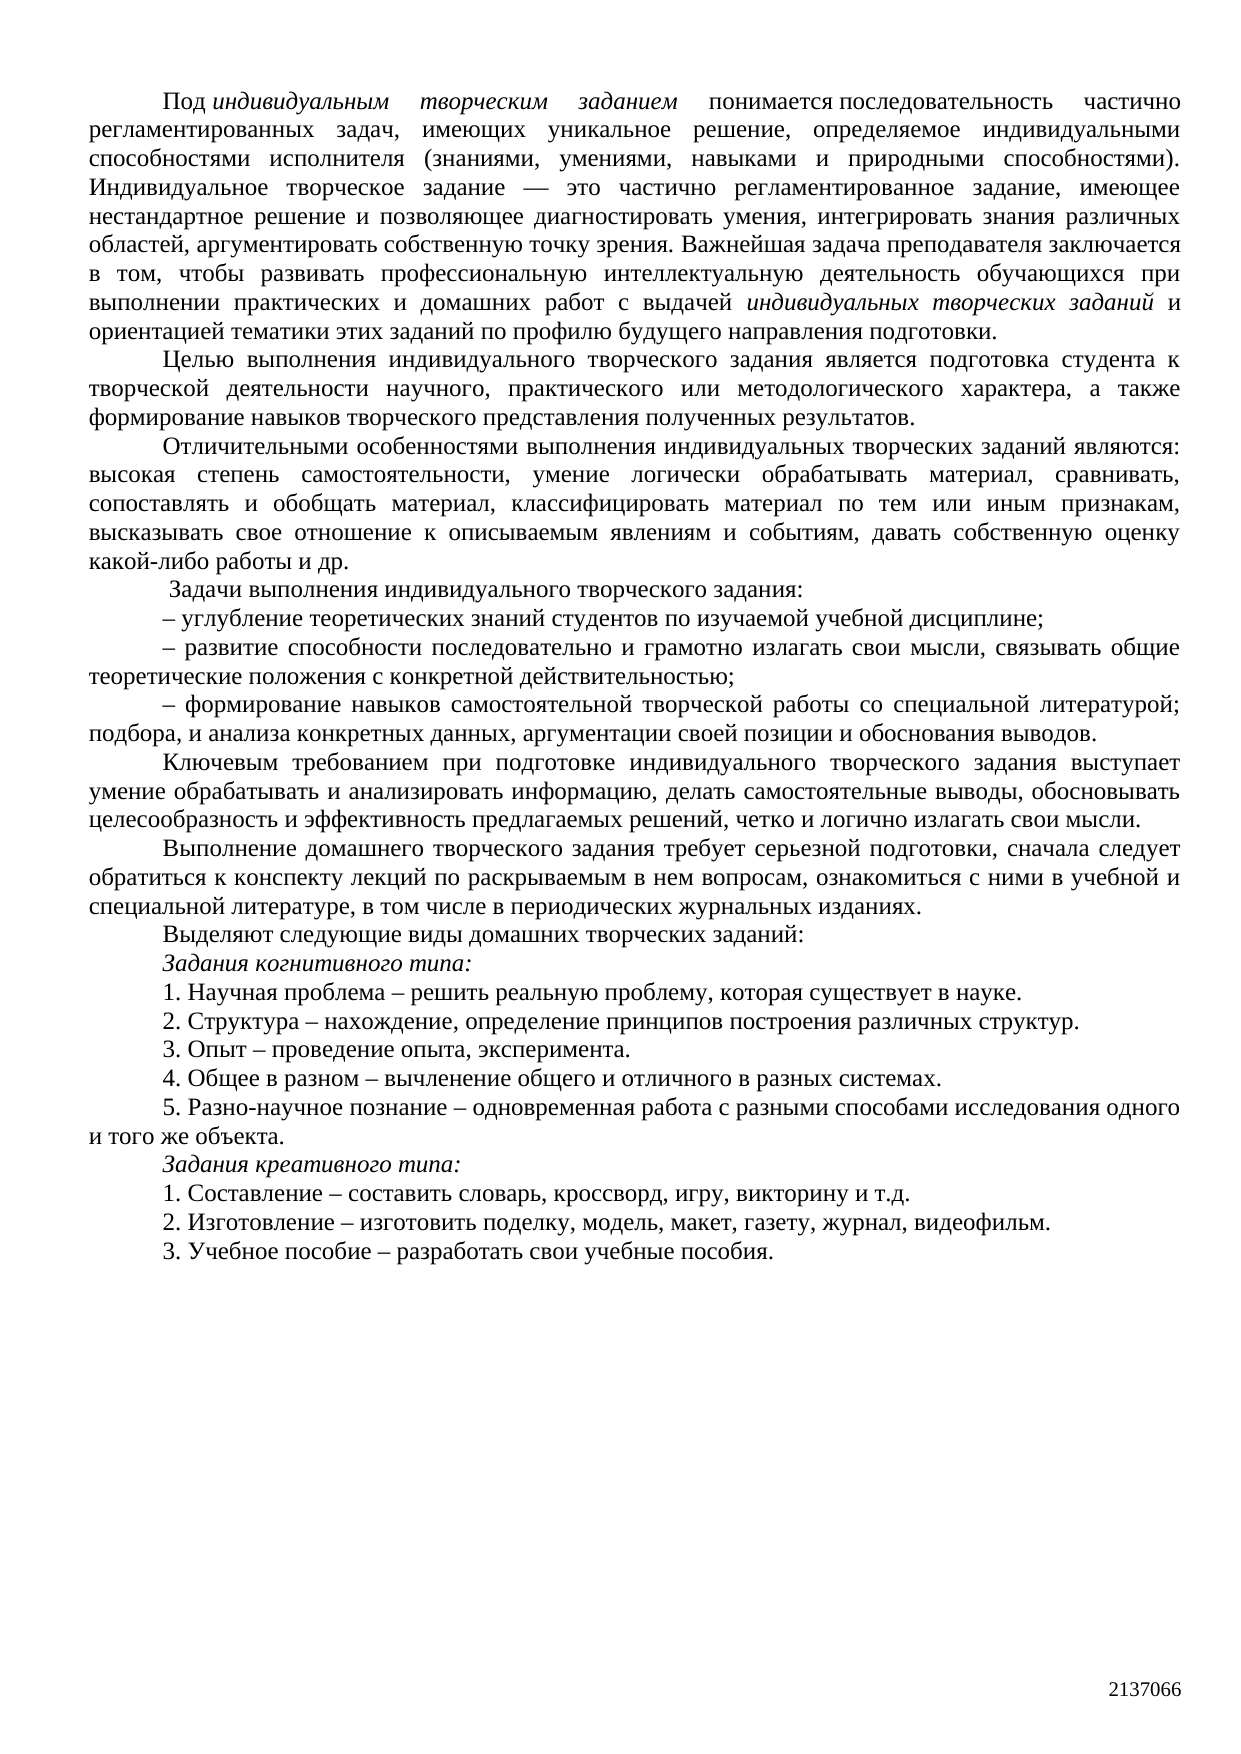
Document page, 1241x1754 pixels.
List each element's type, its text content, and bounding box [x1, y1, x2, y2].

text 1. Составление – составить словарь, кроссворд, игру, викторину и т.д. [88, 1178, 1181, 1207]
text Целью выполнения индивидуального творческого задания является подготовка студента к творческой деятельности научного, практического или методологического характера, а также формирование навыков творческого представления полученных результатов. [88, 344, 1181, 431]
text Под индивидуальным творческим заданием понимается последовательность частично регламентированных задач, имеющих уникальное решение, определяемое индивидуальными способностями исполнителя (знаниями, умениями, навыками и природными способностями). Индивидуальное творческое задание — это частично регламентированное задание, имеющее нестандартное решение и позволяющее диагностировать умения, интегрировать знания различных областей, аргументировать собственную точку зрения. Важнейшая задача преподавателя заключается в том, чтобы развивать профессиональную интеллектуальную деятельность обучающихся при выполнении практических и домашних работ с выдачей индивидуальных творческих заданий и ориентацией тематики этих заданий по профилю будущего направления подготовки. [88, 224, 1181, 344]
text Выполнение домашнего творческого задания требует серьезной подготовки, сначала следует обратиться к конспекту лекций по раскрываемым в нем вопросам, ознакомиться с ними в учебной и специальной литературе, в том числе в периодических журнальных изданиях. [88, 833, 1181, 919]
text 1. Научная проблема – решить реальную проблему, которая существует в науке. [88, 977, 1181, 1006]
text Задания креативного типа: [88, 1149, 1181, 1178]
text – формирование навыков самостоятельной творческой работы со специальной литературой; подбора, и анализа конкретных данных, аргументации своей позиции и обоснования выводов. [88, 689, 1181, 747]
text – углубление теоретических знаний студентов по изучаемой учебной дисциплине; [88, 603, 1181, 632]
text Под индивидуальным творческим заданием понимается последовательность частично регламентированных задач, имеющих уникальное решение, определяемое индивидуальными способностями исполнителя (знаниями, умениями, навыками и природными способностями). Индивидуальное творческое задание — это частично регламентированное задание, имеющее нестандартное решение и позволяющее диагностировать умения, интегрировать знания различных областей, аргументировать собственную точку зрения. Важнейшая задача преподавателя заключается в том, чтобы развивать профессиональную интеллектуальную деятельность обучающихся при выполнении практических и домашних работ с выдачей индивидуальных творческих заданий и ориентацией тематики этих заданий по профилю будущего направления подготовки. [88, 86, 1181, 223]
text Выделяют следующие виды домашних творческих заданий: [88, 919, 1181, 948]
text Ключевым требованием при подготовке индивидуального творческого задания выступает умение обрабатывать и анализировать информацию, делать самостоятельные выводы, обосновывать целесообразность и эффективность предлагаемых решений, четко и логично излагать свои мысли. [88, 747, 1181, 833]
text Задания когнитивного типа: [88, 948, 1181, 977]
text Отличительными особенностями выполнения индивидуальных творческих заданий являются: высокая степень самостоятельности, умение логически обрабатывать материал, сравнивать, сопоставлять и обобщать материал, классифицировать материал по тем или иным признакам, высказывать свое отношение к описываемым явлениям и событиям, давать собственную оценку какой-либо работы и др. [88, 431, 1181, 574]
text 2. Структура – нахождение, определение принципов построения различных структур. [88, 1006, 1181, 1034]
text 3. Учебное пособие – разработать свои учебные пособия. [88, 1236, 1181, 1264]
text 4. Общее в разном – вычленение общего и отличного в разных системах. [88, 1063, 1181, 1092]
text Задачи выполнения индивидуального творческого задания: [88, 574, 1181, 603]
text 5. Разно-научное познание – одновременная работа с разными способами исследования одного и того же объекта. [88, 1092, 1181, 1149]
text – развитие способности последовательно и грамотно излагать свои мысли, связывать общие теоретические положения с конкретной действительностью; [88, 632, 1181, 689]
text 3. Опыт – проведение опыта, эксперимента. [88, 1034, 1181, 1063]
text 2. Изготовление – изготовить поделку, модель, макет, газету, журнал, видеофильм. [88, 1207, 1181, 1236]
